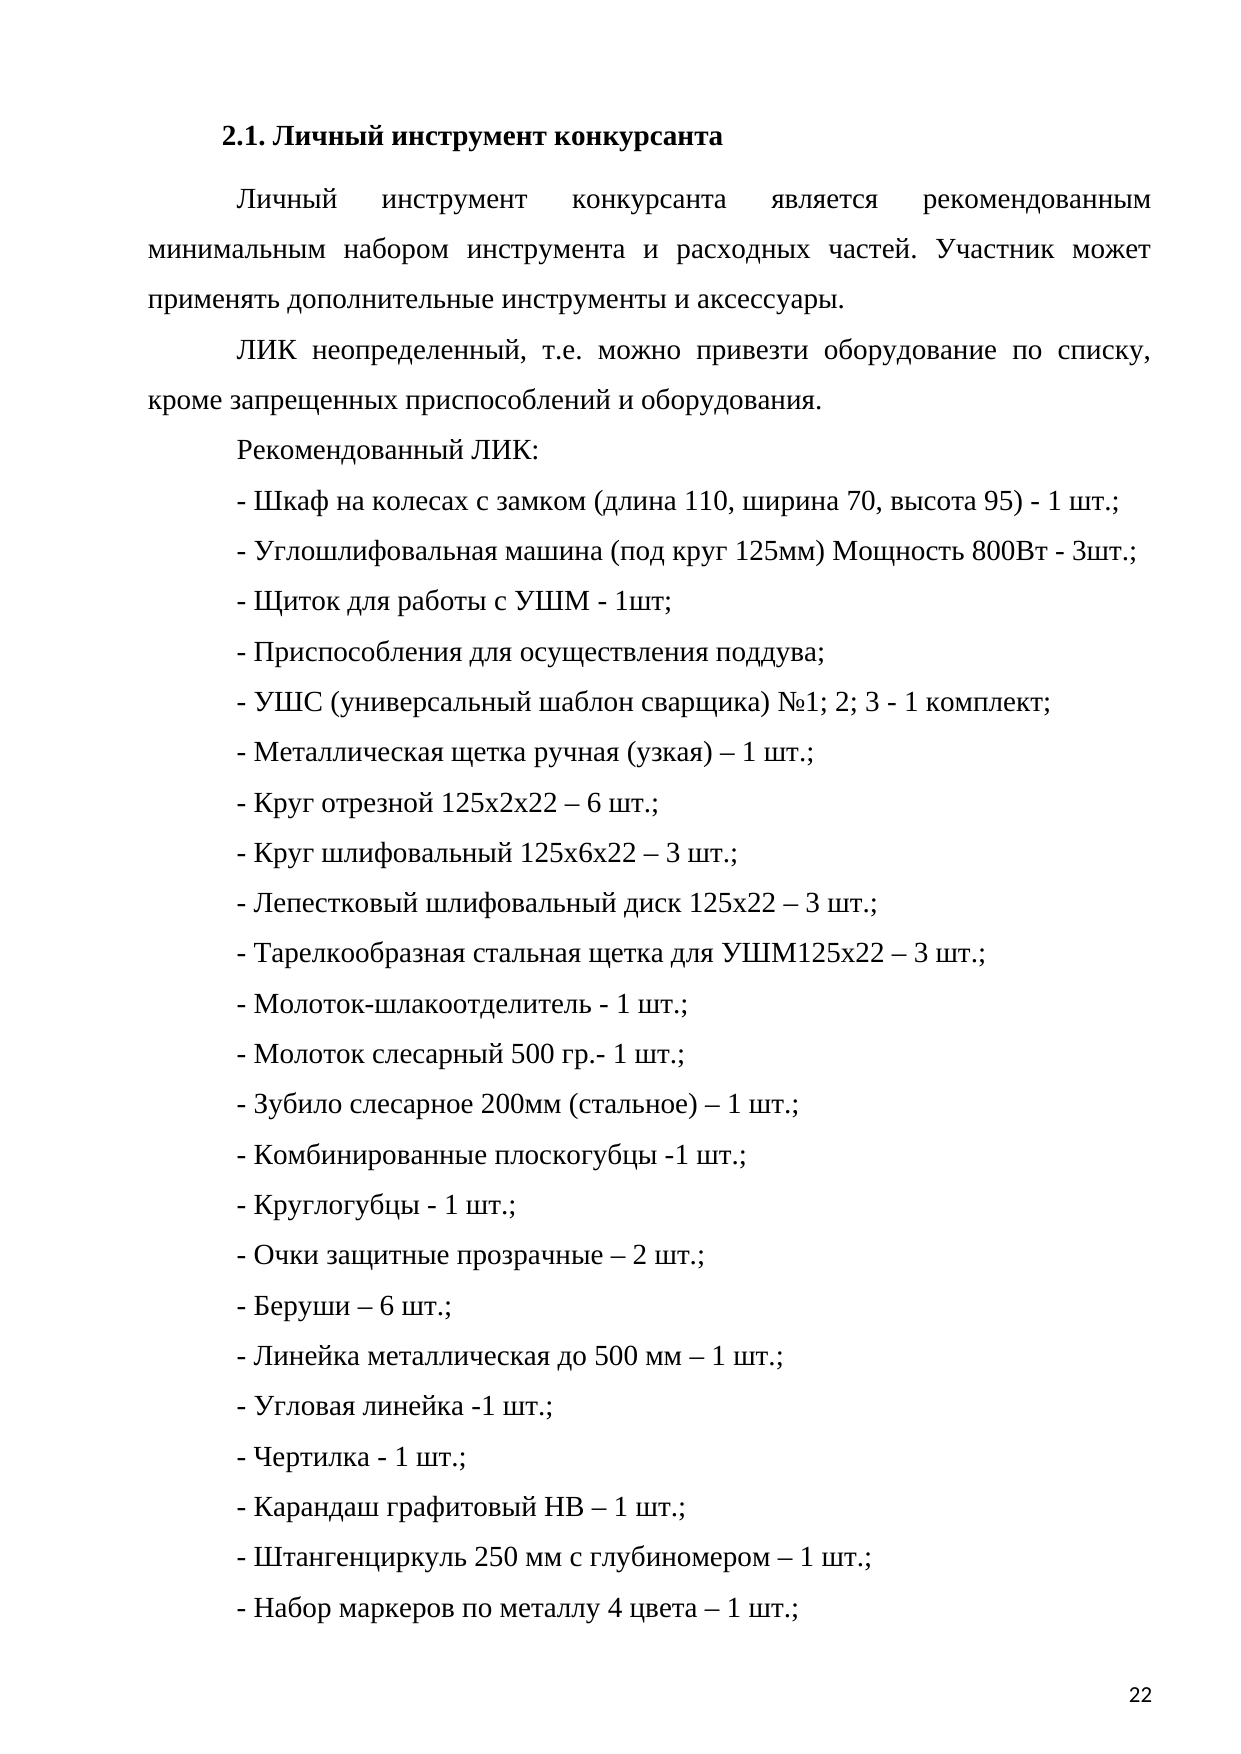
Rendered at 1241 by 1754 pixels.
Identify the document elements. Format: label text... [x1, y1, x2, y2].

text - Круг шлифовальный 125х6х22 – 3 шт.; [148, 835, 1152, 868]
text - Щиток для работы с УШМ - 1шт; [148, 583, 1152, 617]
text - Беруши – 6 шт.; [148, 1288, 1152, 1321]
text - Тарелкообразная стальная щетка для УШМ125х22 – 3 шт.; [148, 936, 1152, 969]
text - Молоток слесарный 500 гр.- 1 шт.; [148, 1036, 1152, 1070]
text - Набор маркеров по металлу 4 цвета – 1 шт.; [148, 1590, 1152, 1623]
text - Круг отрезной 125х2х22 – 6 шт.; [148, 785, 1152, 818]
text - Линейка металлическая до 500 мм – 1 шт.; [148, 1338, 1152, 1372]
text Личный инструмент конкурсанта является рекомендованным минимальным набором инструмента и расходных частей. Участник может применять дополнительные инструменты и аксессуары. [148, 181, 1152, 315]
text - Комбинированные плоскогубцы -1 шт.; [148, 1137, 1152, 1170]
text - Штангенциркуль 250 мм с глубиномером – 1 шт.; [148, 1539, 1152, 1573]
text - Угловая линейка -1 шт.; [148, 1388, 1152, 1422]
text - Круглогубцы - 1 шт.; [148, 1187, 1152, 1221]
text ЛИК неопределенный, т.е. можно привезти оборудование по списку, кроме запрещенных приспособлений и оборудования. [148, 332, 1152, 416]
text Рекомендованный ЛИК: [148, 432, 1152, 466]
text 2.1. Личный инструмент конкурсанта [148, 118, 1152, 152]
text - Углошлифовальная машина (под круг 125мм) Мощность 800Вт - 3шт.; [148, 533, 1152, 567]
text - Карандаш графитовый HB – 1 шт.; [148, 1489, 1152, 1523]
text - Чертилка - 1 шт.; [148, 1439, 1152, 1472]
text - Приспособления для осуществления поддува; [148, 634, 1152, 667]
text - Шкаф на колесах с замком (длина 110, ширина 70, высота 95) - 1 шт.; [148, 483, 1152, 516]
text - Металлическая щетка ручная (узкая) – 1 шт.; [148, 734, 1152, 768]
text - Лепестковый шлифовальный диск 125х22 – 3 шт.; [148, 885, 1152, 919]
text - Молоток-шлакоотделитель - 1 шт.; [148, 986, 1152, 1019]
text - Зубило слесарное 200мм (стальное) – 1 шт.; [148, 1087, 1152, 1120]
text - Очки защитные прозрачные – 2 шт.; [148, 1237, 1152, 1271]
text - УШС (универсальный шаблон сварщика) №1; 2; 3 - 1 комплект; [148, 684, 1152, 718]
